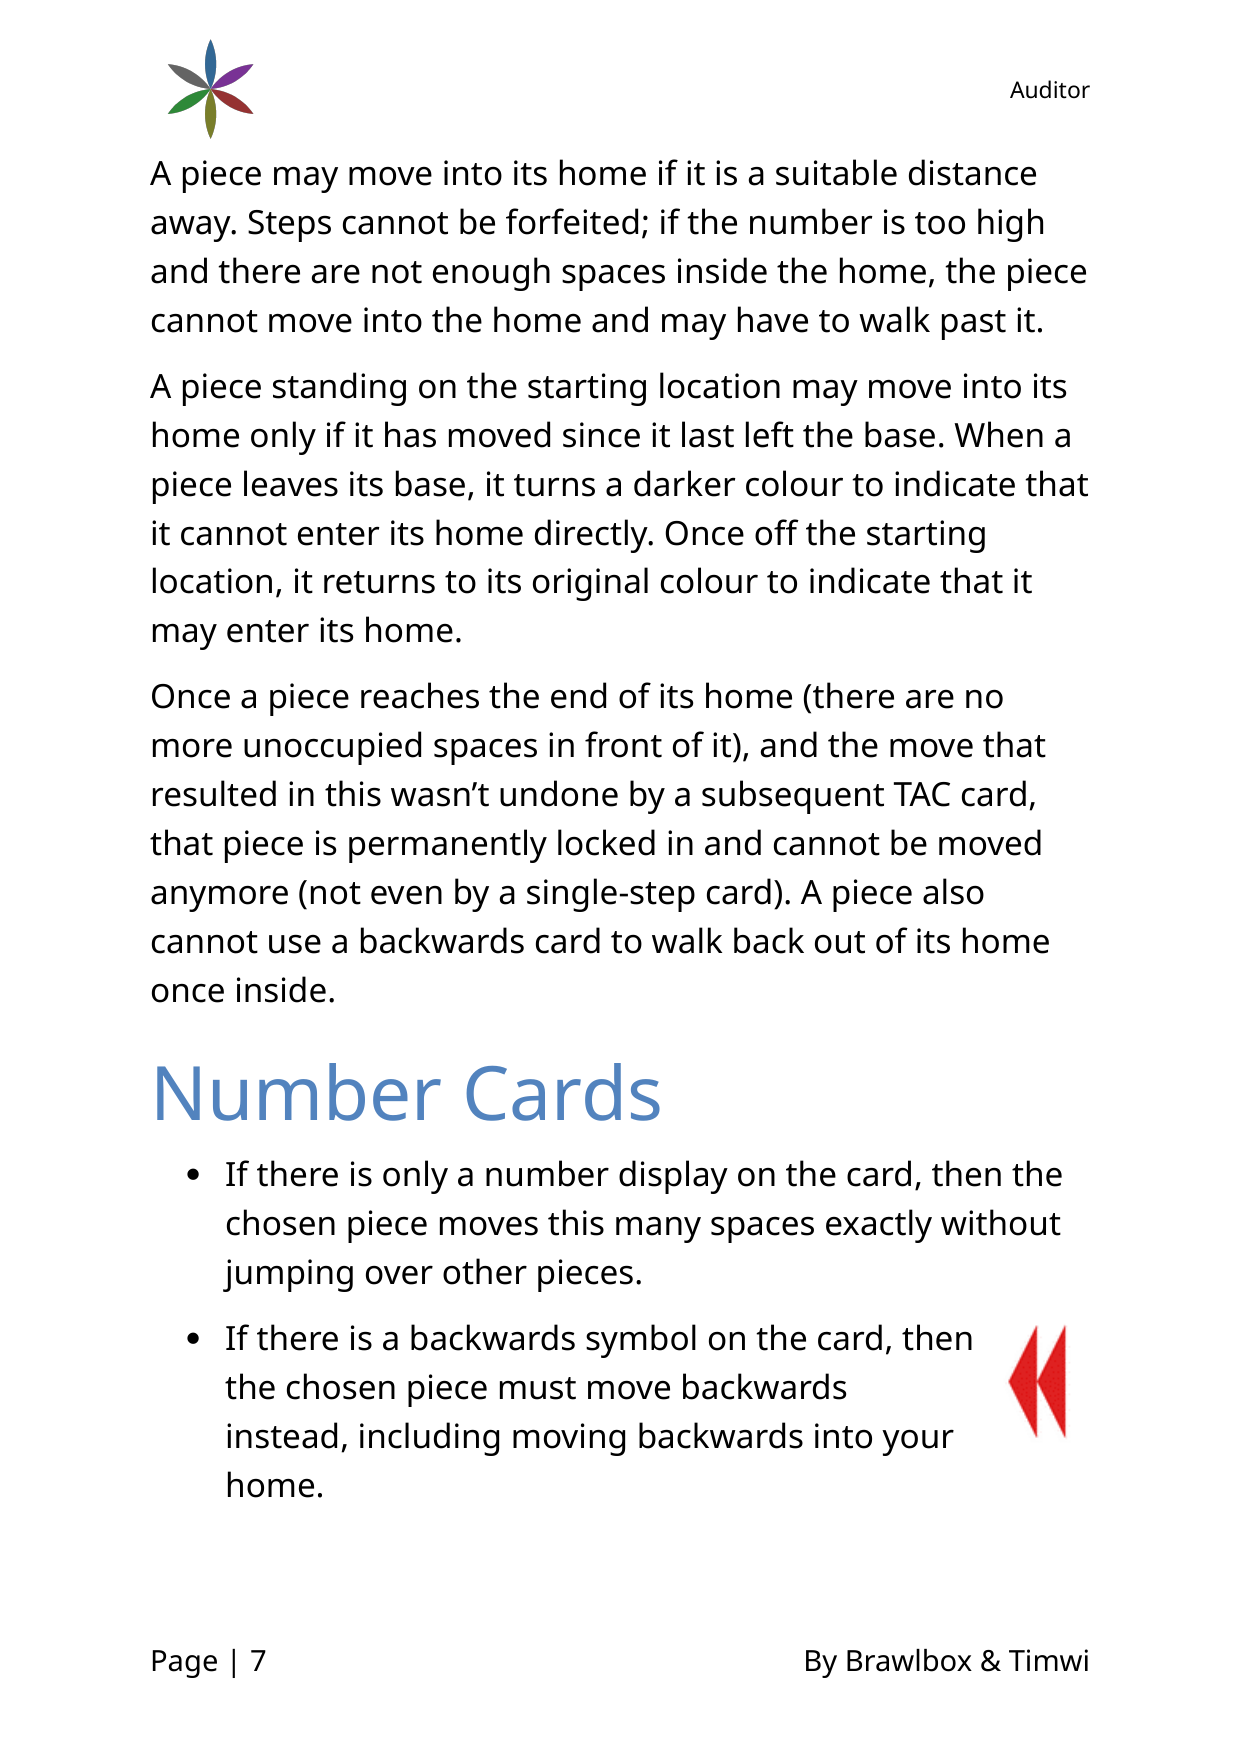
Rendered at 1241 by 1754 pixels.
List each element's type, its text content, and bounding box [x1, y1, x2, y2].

list If there is a backwards symbol on the card, then the chosen piece must move backwards instead, including moving backwards into your home. [187, 1314, 1090, 1507]
text A piece may move into its home if it is a suitable distance away. Steps cannot be forfeited; if the number is too high and there are not enough spaces inside the home, the piece cannot move into the home and may have to walk past it. [150, 150, 1090, 342]
text Once a piece reaches the end of its home (there are no more unoccupied spaces in front of it), and the move that resulted in this wasn’t undone by a subsequent TAC card, that piece is permanently locked in and cannot be moved anymore (not even by a single-step card). A piece also cannot use a backwards card to walk back out of its home once inside. [150, 673, 1090, 1012]
picture [162, 32, 260, 145]
list If there is only a number display on the card, then the chosen piece moves this many spaces exactly without jumping over other pieces. [187, 1151, 1090, 1294]
subtitle Number Cards [150, 1041, 1090, 1143]
picture [993, 1318, 1088, 1444]
text A piece standing on the starting location may move into its home only if it has moved since it last left the base. When a piece leaves its base, it turns a darker colour to indicate that it cannot enter its home directly. Once off the starting location, it returns to its original colour to indicate that it may enter its home. [150, 362, 1090, 653]
